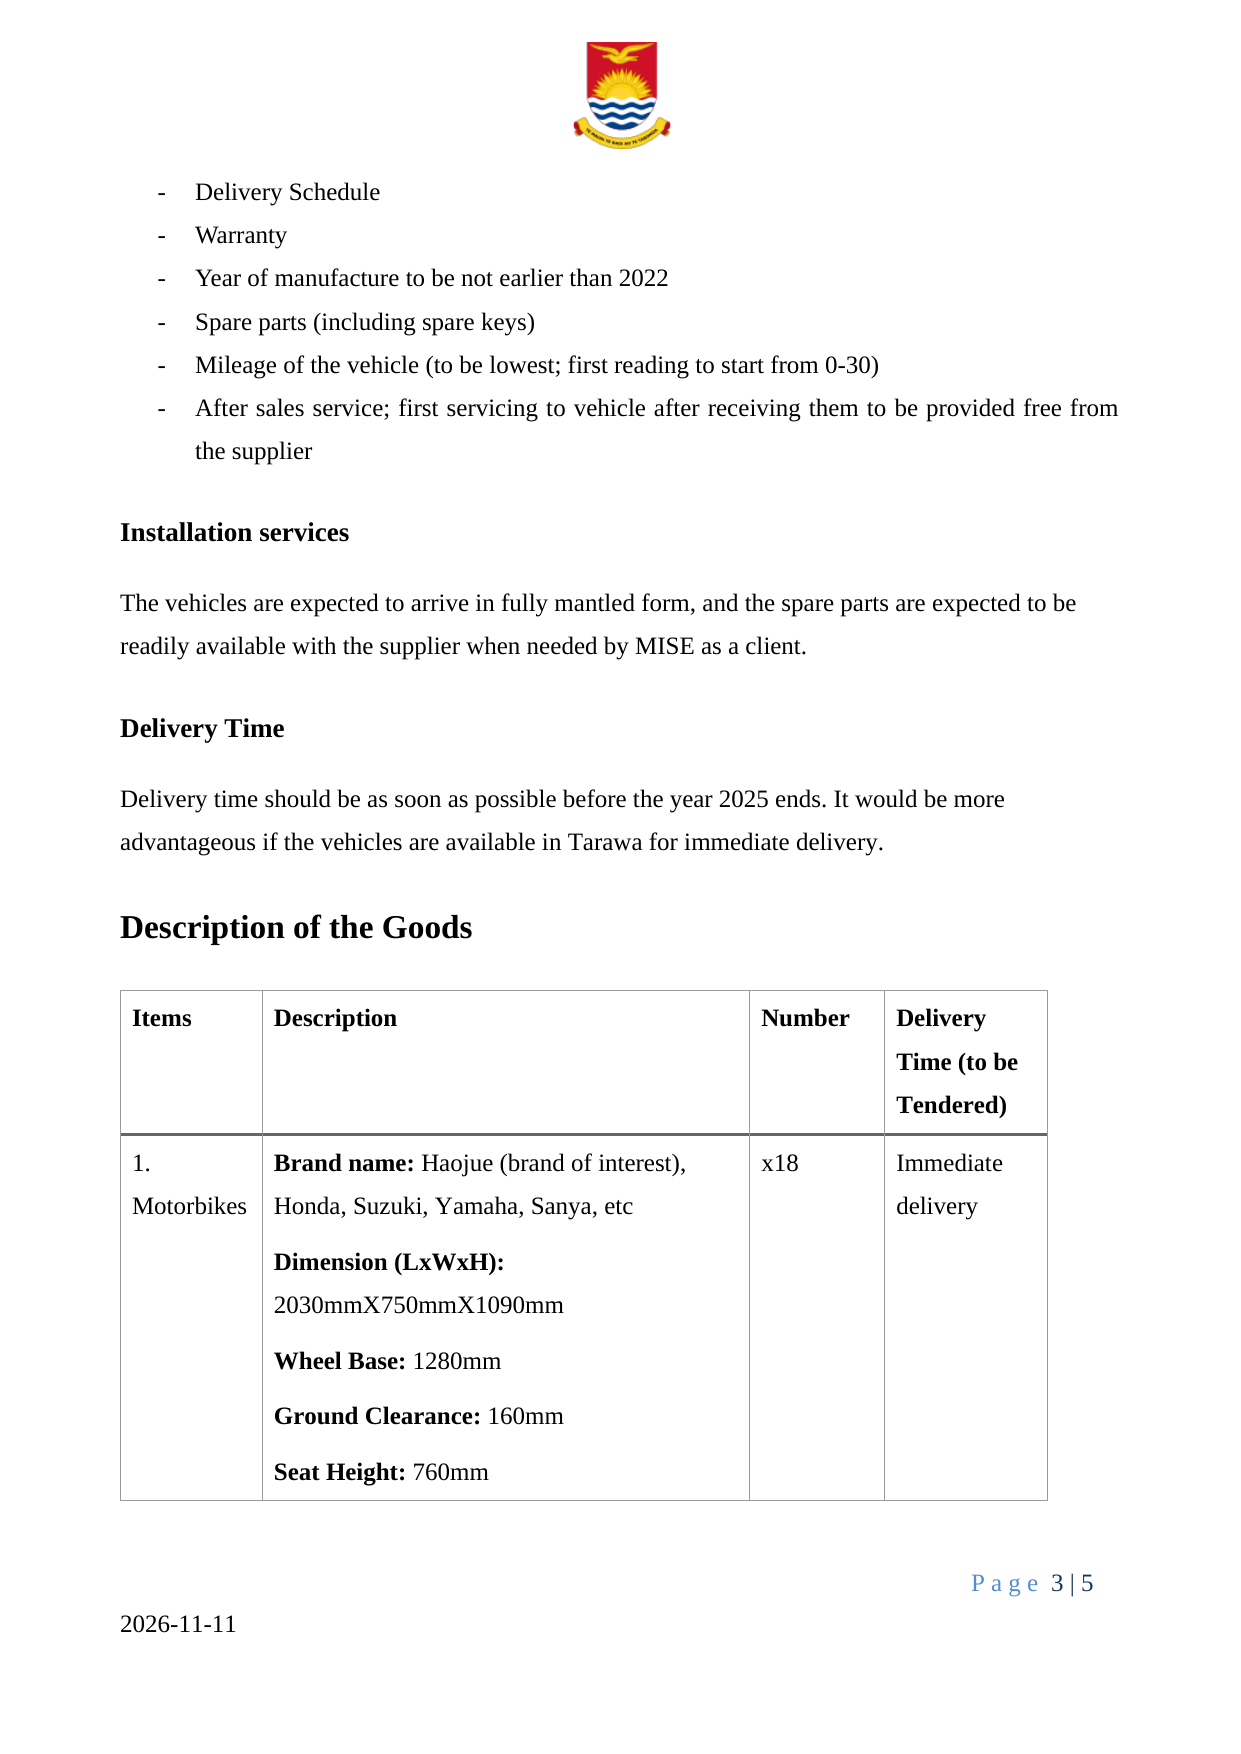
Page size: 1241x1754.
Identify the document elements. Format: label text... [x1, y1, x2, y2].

subtitle Delivery Time [120, 712, 1120, 743]
table_header Description [263, 991, 749, 1133]
table_header Items [121, 991, 262, 1133]
picture [573, 42, 671, 149]
table_cell Immediate delivery [885, 1136, 1047, 1500]
subtitle Installation services [120, 517, 1120, 548]
list After sales service; first servicing to vehicle after receiving them to be provided free from the supplier [157, 393, 1120, 465]
table_header Delivery Time (to be Tendered) [885, 991, 1047, 1133]
list Delivery Schedule [157, 177, 1120, 206]
table_cell x18 [750, 1136, 884, 1500]
text The vehicles are expected to arrive in fully mantled form, and the spare parts are expected to be readily available with the supplier when needed by MISE as a client. [120, 588, 1120, 660]
list Warranty [157, 220, 1120, 249]
list Mileage of the vehicle (to be lowest; first reading to start from 0-30) [157, 350, 1120, 378]
subtitle Description of the Goods [120, 907, 1120, 946]
table_cell 1. Motorbikes [121, 1136, 262, 1500]
table_header Number [750, 991, 884, 1133]
text Delivery time should be as soon as possible before the year 2025 ends. It would be more advantageous if the vehicles are available in Tarawa for immediate delivery. [120, 784, 1120, 856]
list Spare parts (including spare keys) [157, 307, 1120, 335]
list Year of manufacture to be not earlier than 2022 [157, 263, 1120, 292]
